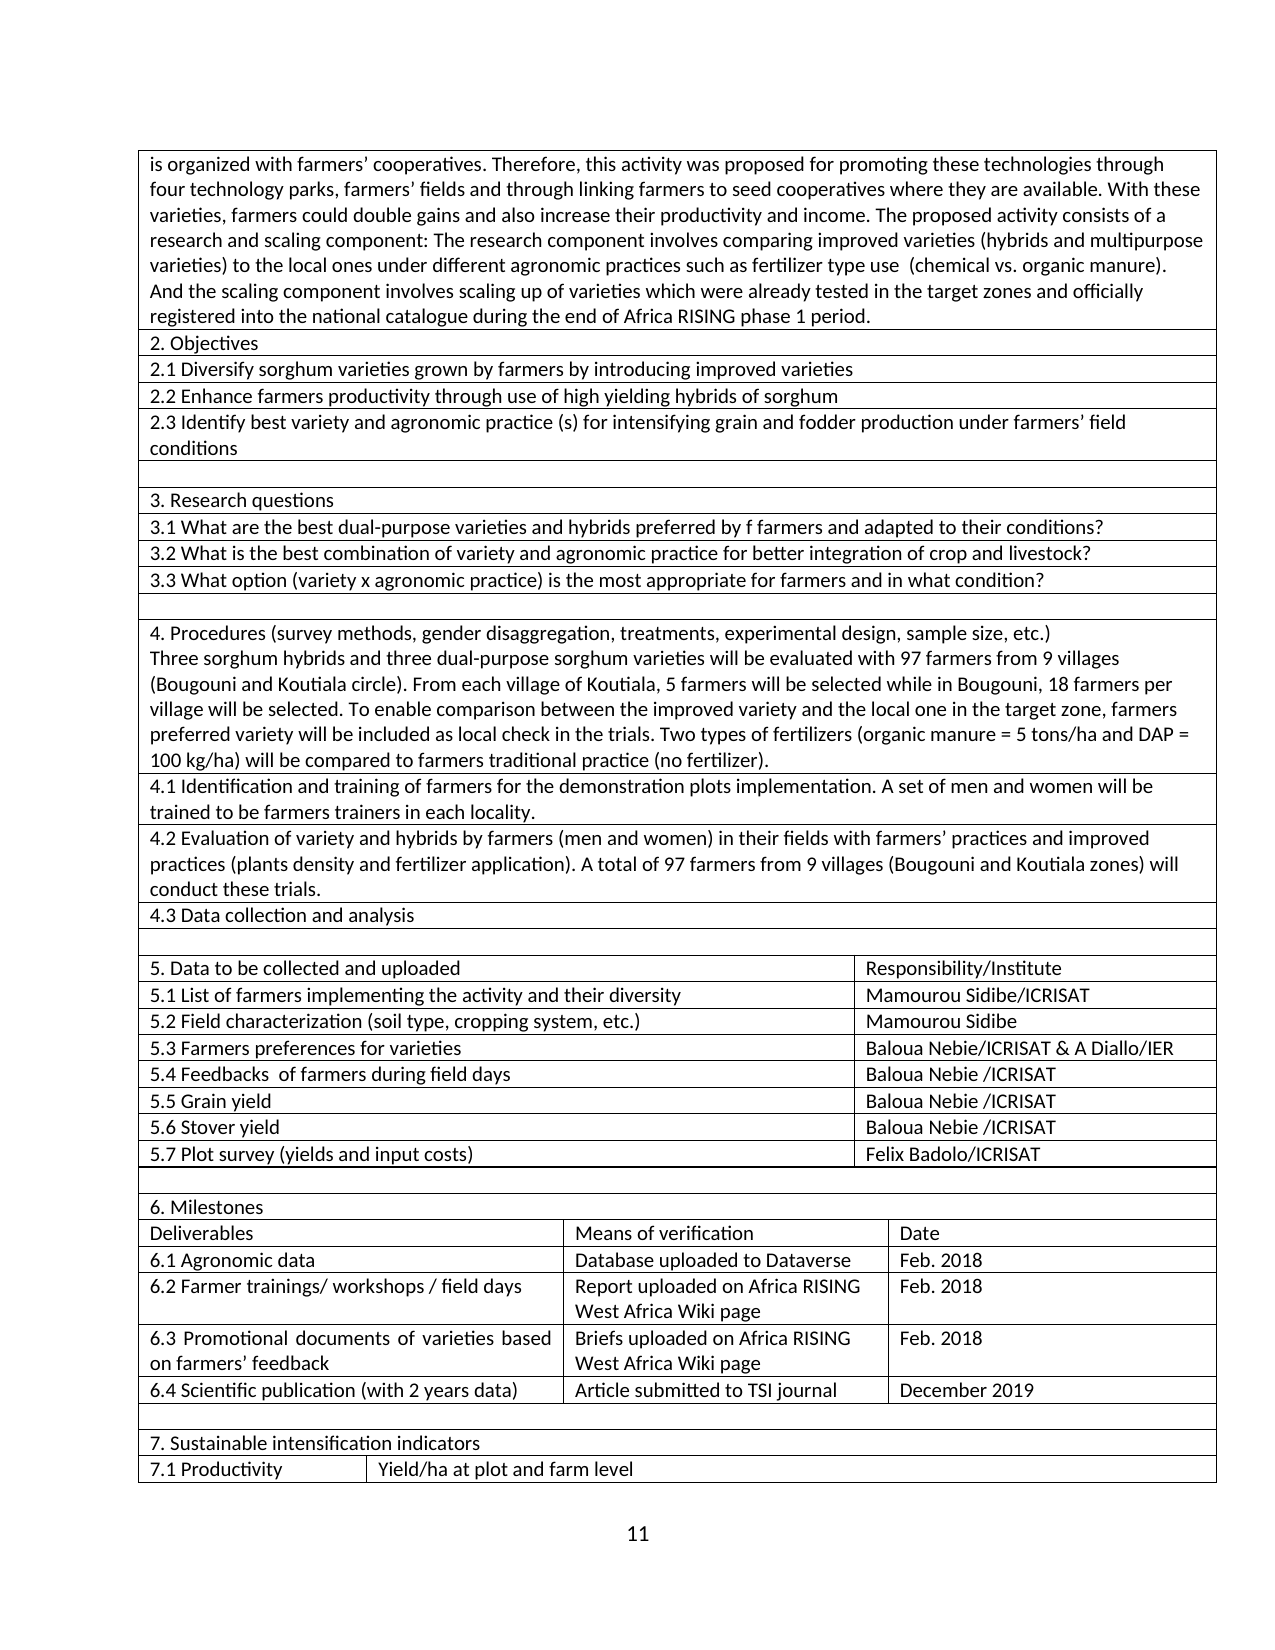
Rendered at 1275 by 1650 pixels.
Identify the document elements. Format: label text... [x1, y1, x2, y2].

table_cell Responsibility/Institute [855, 956, 1216, 981]
table_cell 3. Research questions [139, 488, 1216, 513]
table_cell 7. Sustainable intensification indicators [139, 1430, 1216, 1455]
table_cell December 2019 [889, 1377, 1216, 1402]
table_cell 4.2 Evaluation of variety and hybrids by farmers (men and women) in their fields with farmers’ practices and improved practices (plants density and fertilizer application). A total of 97 farmers from 9 villages (Bougouni and Koutiala zones) will conduct these trials. [139, 825, 1216, 902]
table_cell Database uploaded to Dataverse [564, 1247, 888, 1272]
table_cell [139, 1168, 1216, 1193]
table_cell 5.4 Feedbacks of farmers during field days [139, 1061, 854, 1087]
table_cell 6. Milestones [139, 1194, 1216, 1219]
table_cell 5.7 Plot survey (yields and input costs) [139, 1141, 854, 1166]
table_cell 2.3 Identify best variety and agronomic practice (s) for intensifying grain and fodder production under farmers’ field conditions [139, 409, 1216, 460]
table_cell 2.1 Diversify sorghum varieties grown by farmers by introducing improved varieties [139, 356, 1216, 382]
table_cell 6.3 Promotional documents of varieties based on farmers’ feedback [139, 1325, 563, 1376]
table_cell 3.3 What option (variety x agronomic practice) is the most appropriate for farmers and in what condition? [139, 567, 1216, 592]
table_cell 5.3 Farmers preferences for varieties [139, 1035, 854, 1060]
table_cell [139, 151, 1216, 329]
table_cell Article submitted to TSI journal [564, 1377, 888, 1402]
table_cell 6.4 Scientific publication (with 2 years data) [139, 1377, 563, 1402]
table_cell Baloua Nebie /ICRISAT [855, 1114, 1216, 1140]
table_cell Means of verification [564, 1220, 888, 1246]
table_cell 5.1 List of farmers implementing the activity and their diversity [139, 982, 854, 1007]
table_cell Felix Badolo/ICRISAT [855, 1141, 1216, 1166]
table_cell [139, 594, 1216, 619]
table_cell Mamourou Sidibe [855, 1009, 1216, 1034]
table_cell Briefs uploaded on Africa RISING West Africa Wiki page [564, 1325, 888, 1376]
table_cell Report uploaded on Africa RISING West Africa Wiki page [564, 1273, 888, 1324]
table_cell Deliverables [139, 1220, 563, 1246]
table_cell Feb. 2018 [889, 1325, 1216, 1376]
table_cell 6.2 Farmer trainings/ workshops / field days [139, 1273, 563, 1324]
table_cell 2. Objectives [139, 330, 1216, 355]
table_cell [139, 1404, 1216, 1429]
table_cell 4.3 Data collection and analysis [139, 903, 1216, 928]
table_cell Baloua Nebie /ICRISAT [855, 1061, 1216, 1087]
table_cell Feb. 2018 [889, 1273, 1216, 1324]
table_cell 2.2 Enhance farmers productivity through use of high yielding hybrids of sorghum [139, 383, 1216, 408]
table_cell 5.5 Grain yield [139, 1088, 854, 1113]
table_cell [139, 929, 1216, 954]
table_cell 4. Procedures (survey methods, gender disaggregation, treatments, experimental design, sample size, etc.) Three sorghum hybrids and three dual-purpose sorghum varieties will be evaluated with 97 farmers from 9 villages (Bougouni and Koutiala circle). From each village of Koutiala, 5 farmers will be selected while in Bougouni, 18 farmers per village will be selected. To enable comparison between the improved variety and the local one in the target zone, farmers preferred variety will be included as local check in the trials. Two types of fertilizers (organic manure = 5 tons/ha and DAP = 100 kg/ha) will be compared to farmers traditional practice (no fertilizer). [139, 620, 1216, 772]
table_cell 5.6 Stover yield [139, 1114, 854, 1140]
table_cell Mamourou Sidibe/ICRISAT [855, 982, 1216, 1007]
table_cell 3.1 What are the best dual-purpose varieties and hybrids preferred by f farmers and adapted to their conditions? [139, 514, 1216, 539]
table_cell Yield/ha at plot and farm level [367, 1456, 1216, 1482]
table_cell 4.1 Identification and training of farmers for the demonstration plots implementation. A set of men and women will be trained to be farmers trainers in each locality. [139, 774, 1216, 824]
table_cell 5. Data to be collected and uploaded [139, 956, 854, 981]
table_cell 6.1 Agronomic data [139, 1247, 563, 1272]
table_cell 7.1 Productivity [139, 1456, 366, 1482]
table_cell [139, 461, 1216, 487]
table_cell Feb. 2018 [889, 1247, 1216, 1272]
table_cell Baloua Nebie/ICRISAT & A Diallo/IER [855, 1035, 1216, 1060]
table_cell Date [889, 1220, 1216, 1246]
table_cell Baloua Nebie /ICRISAT [855, 1088, 1216, 1113]
table_cell 3.2 What is the best combination of variety and agronomic practice for better integration of crop and livestock? [139, 541, 1216, 566]
table_cell 5.2 Field characterization (soil type, cropping system, etc.) [139, 1009, 854, 1034]
